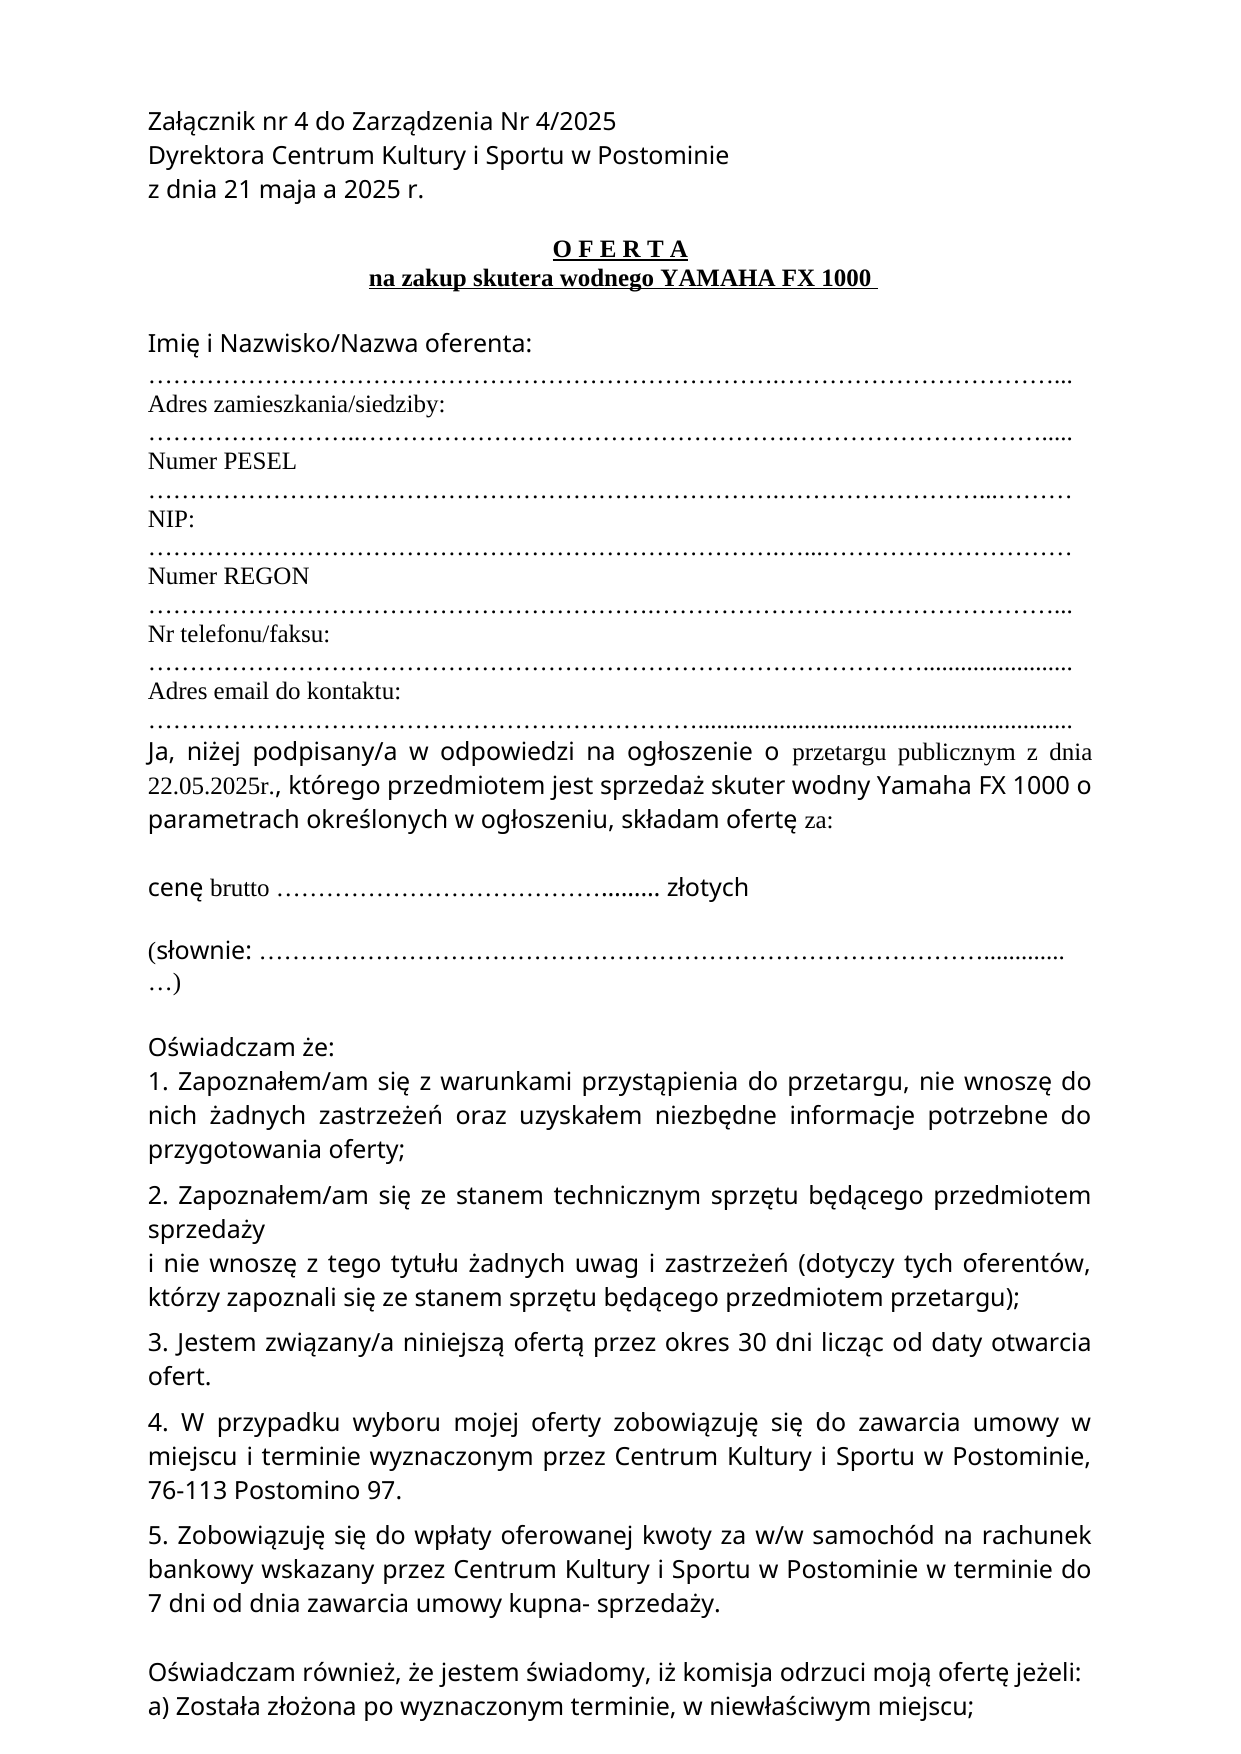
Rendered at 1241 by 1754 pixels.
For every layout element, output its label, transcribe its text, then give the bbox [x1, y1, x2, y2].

text Dyrektora Centrum Kultury i Sportu w Postominie [148, 137, 1093, 172]
text 1. Zapoznałem/am się z warunkami przystąpienia do przetargu, nie wnoszę do nich żadnych zastrzeżeń oraz uzyskałem niezbędne informacje potrzebne do przygotowania oferty; [148, 1064, 1093, 1166]
text O F E R T A [148, 234, 1093, 263]
text Nr telefonu/faksu: [148, 619, 1093, 647]
text Ja, niżej podpisany/a w odpowiedzi na ogłoszenie o przetargu publicznym z dnia 22.05.2025r., którego przedmiotem jest sprzedaż skuter wodny Yamaha FX 1000 o parametrach określonych w ogłoszeniu, składam ofertę za: [148, 734, 1093, 836]
text Numer PESEL [148, 446, 1093, 475]
text Załącznik nr 4 do Zarządzenia Nr 4/2025 [148, 103, 1093, 137]
text Numer REGON [148, 561, 1093, 590]
text (słownie: …………………………………………………………………………….............…) [148, 933, 1093, 996]
text 4. W przypadku wyboru mojej oferty zobowiązuję się do zawarcia umowy w miejscu i terminie wyznaczonym przez Centrum Kultury i Sportu w Postominie, 76-113 Postomino 97. [148, 1404, 1093, 1507]
text NIP: [148, 504, 1093, 532]
text 3. Jestem związany/a niniejszą ofertą przez okres 30 dni licząc od daty otwarcia ofert. [148, 1325, 1093, 1393]
text cenę brutto ………………………………………… złotych [148, 870, 1093, 904]
text 2. Zapoznałem/am się ze stanem technicznym sprzętu będącego przedmiotem sprzedaży i nie wnoszę z tego tytułu żadnych uwag i zastrzeżeń (dotyczy tych oferentów, którzy zapoznali się ze stanem sprzętu będącego przedmiotem przetargu); [148, 1177, 1093, 1313]
text ……………………..…………………………………………….…………………………..... [148, 417, 1093, 446]
text …………………………………………………………............................................................ [148, 705, 1093, 734]
text ………………………………………………………………….…...………………………… [148, 532, 1093, 561]
text …………………………………………………….…………………………………………... [148, 590, 1093, 619]
text …………………………………………………………………………………........................ [148, 647, 1093, 676]
text z dnia 21 maja a 2025 r. [148, 172, 1093, 206]
text na zakup skutera wodnego YAMAHA FX 1000 [148, 263, 1093, 292]
text 5. Zobowiązuję się do wpłaty oferowanej kwoty za w/w samochód na rachunek bankowy wskazany przez Centrum Kultury i Sportu w Postominie w terminie do 7 dni od dnia zawarcia umowy kupna- sprzedaży. [148, 1518, 1093, 1620]
text ………………………………………………………………….……………………...……… [148, 475, 1093, 504]
text Oświadczam również, że jestem świadomy, iż komisja odrzuci moją ofertę jeżeli: [148, 1654, 1093, 1688]
text Imię i Nazwisko/Nazwa oferenta: [148, 326, 1093, 360]
text ………………………………………………………………….……………………………... [148, 360, 1093, 389]
text Oświadczam że: [148, 1030, 1093, 1064]
text a) Została złożona po wyznaczonym terminie, w niewłaściwym miejscu; [148, 1688, 1093, 1722]
text Adres email do kontaktu: [148, 676, 1093, 705]
text Adres zamieszkania/siedziby: [148, 389, 1093, 417]
